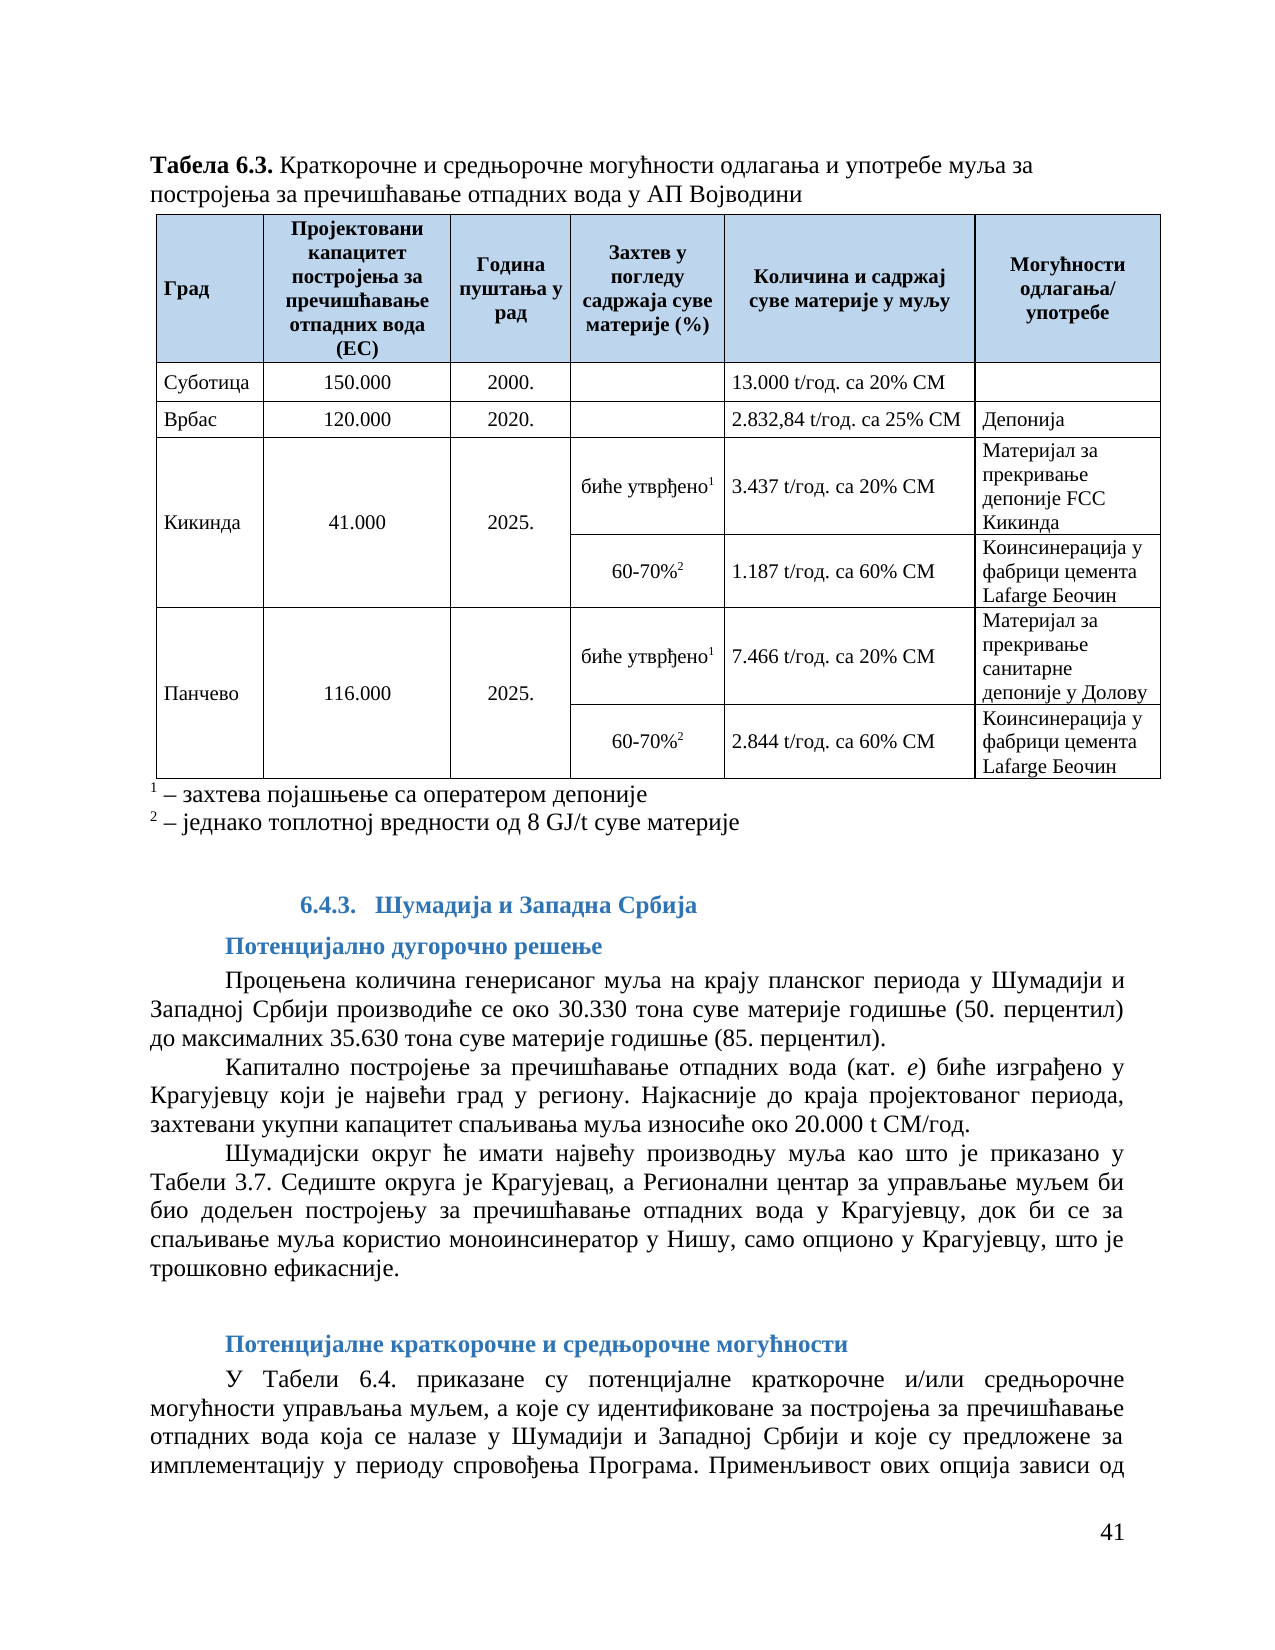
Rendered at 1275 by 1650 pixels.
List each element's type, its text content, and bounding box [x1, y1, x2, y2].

table_cell [571, 402, 724, 437]
table_cell Депонија [976, 402, 1160, 437]
table_cell 2025. [451, 608, 570, 778]
table_cell Материјал за прекривање депоније FCC Кикинда [976, 438, 1160, 534]
table_cell 13.000 t/год. са 20% СМ [725, 363, 974, 401]
table_cell 2000. [451, 363, 570, 401]
table_header Пројектовани капацитет постројења за пречишћавање отпадних вода (ЕС) [264, 215, 450, 362]
table_cell биће утврђено1 [571, 608, 724, 704]
table_cell 3.437 t/год. са 20% СМ [725, 438, 974, 534]
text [150, 1364, 1125, 1479]
table_cell Материјал за прекривање санитарне депоније у Долову [976, 608, 1160, 704]
table_cell 2025. [451, 438, 570, 607]
table_cell 7.466 t/год. са 20% СМ [725, 608, 974, 704]
text 2 – једнако топлотној вредности од 8 GJ/t суве материје [150, 807, 1125, 836]
table_cell 2.832,84 t/год. са 25% СМ [725, 402, 974, 437]
table_cell [571, 363, 724, 401]
table_header Захтев у погледу садржаја суве материје (%) [571, 215, 724, 362]
table_cell 60-70%2 [571, 535, 724, 607]
table_cell [976, 363, 1160, 401]
text Процењена количина генерисаног муља на крају планског периода у Шумадији и Западној Србији производиће се око 30.330 тона суве материје годишње (50. перцентил) до максималних 35.630 тона суве материје годишње (85. перцентил). [150, 966, 1125, 1052]
text 1 – захтева појашњење са оператером депоније [150, 779, 1125, 807]
text Табела 6.3. Краткорочне и средњорочне могућности одлагања и употребе муља за постројења за пречишћавање отпадних вода у АП Војводини [150, 150, 1125, 207]
table_cell 116.000 [264, 608, 450, 778]
table_header Могућности одлагања/ употребе [976, 215, 1160, 362]
text Шумадијски округ ће имати највећу производњу муља као што је приказано у Табели 3.7. Седиште округа је Крагујевац, а Регионални центар за управљање муљем би био додељен постројењу за пречишћавање отпадних вода у Крагујевцу, док би се за спаљивање муља користио моноинсинератор у Нишу, само опционо у Крагујевцу, што је трошковно ефикасније. [150, 1138, 1125, 1282]
table_cell 120.000 [264, 402, 450, 437]
table_header Град [157, 215, 263, 362]
table_cell Врбас [157, 402, 263, 437]
text Потенцијално дугорочно решење [150, 931, 1125, 960]
table_cell 41.000 [264, 438, 450, 607]
table_cell Коинсинерација у фабрици цемента Lafarge Беочин [976, 535, 1160, 607]
text Потенцијалне краткорочне и средњорочне могућности [150, 1329, 1125, 1358]
table_cell 60-70%2 [571, 705, 724, 778]
table_header Количина и садржај суве материје у муљу [725, 215, 974, 362]
table_cell 150.000 [264, 363, 450, 401]
table_cell Панчево [157, 608, 263, 778]
table_cell 1.187 t/год. са 60% СМ [725, 535, 974, 607]
table_cell Кикинда [157, 438, 263, 607]
table_cell 2.844 t/год. са 60% СМ [725, 705, 974, 778]
table_cell биће утврђено1 [571, 438, 724, 534]
text Капитално постројење за пречишћавање отпадних вода (кат. е) биће изграђено у Крагујевцу који је највећи град у региону. Најкасније до краја пројектованог периода, захтевани укупни капацитет спаљивања муља износиће око 20.000 t СМ/год. [150, 1052, 1125, 1138]
table_header Година пуштања у рад [451, 215, 570, 362]
table_cell Суботица [157, 363, 263, 401]
table_cell Коинсинерација у фабрици цемента Lafarge Беочин [976, 705, 1160, 778]
subtitle Шумадија и Западна Србија [300, 890, 1125, 919]
table_cell 2020. [451, 402, 570, 437]
